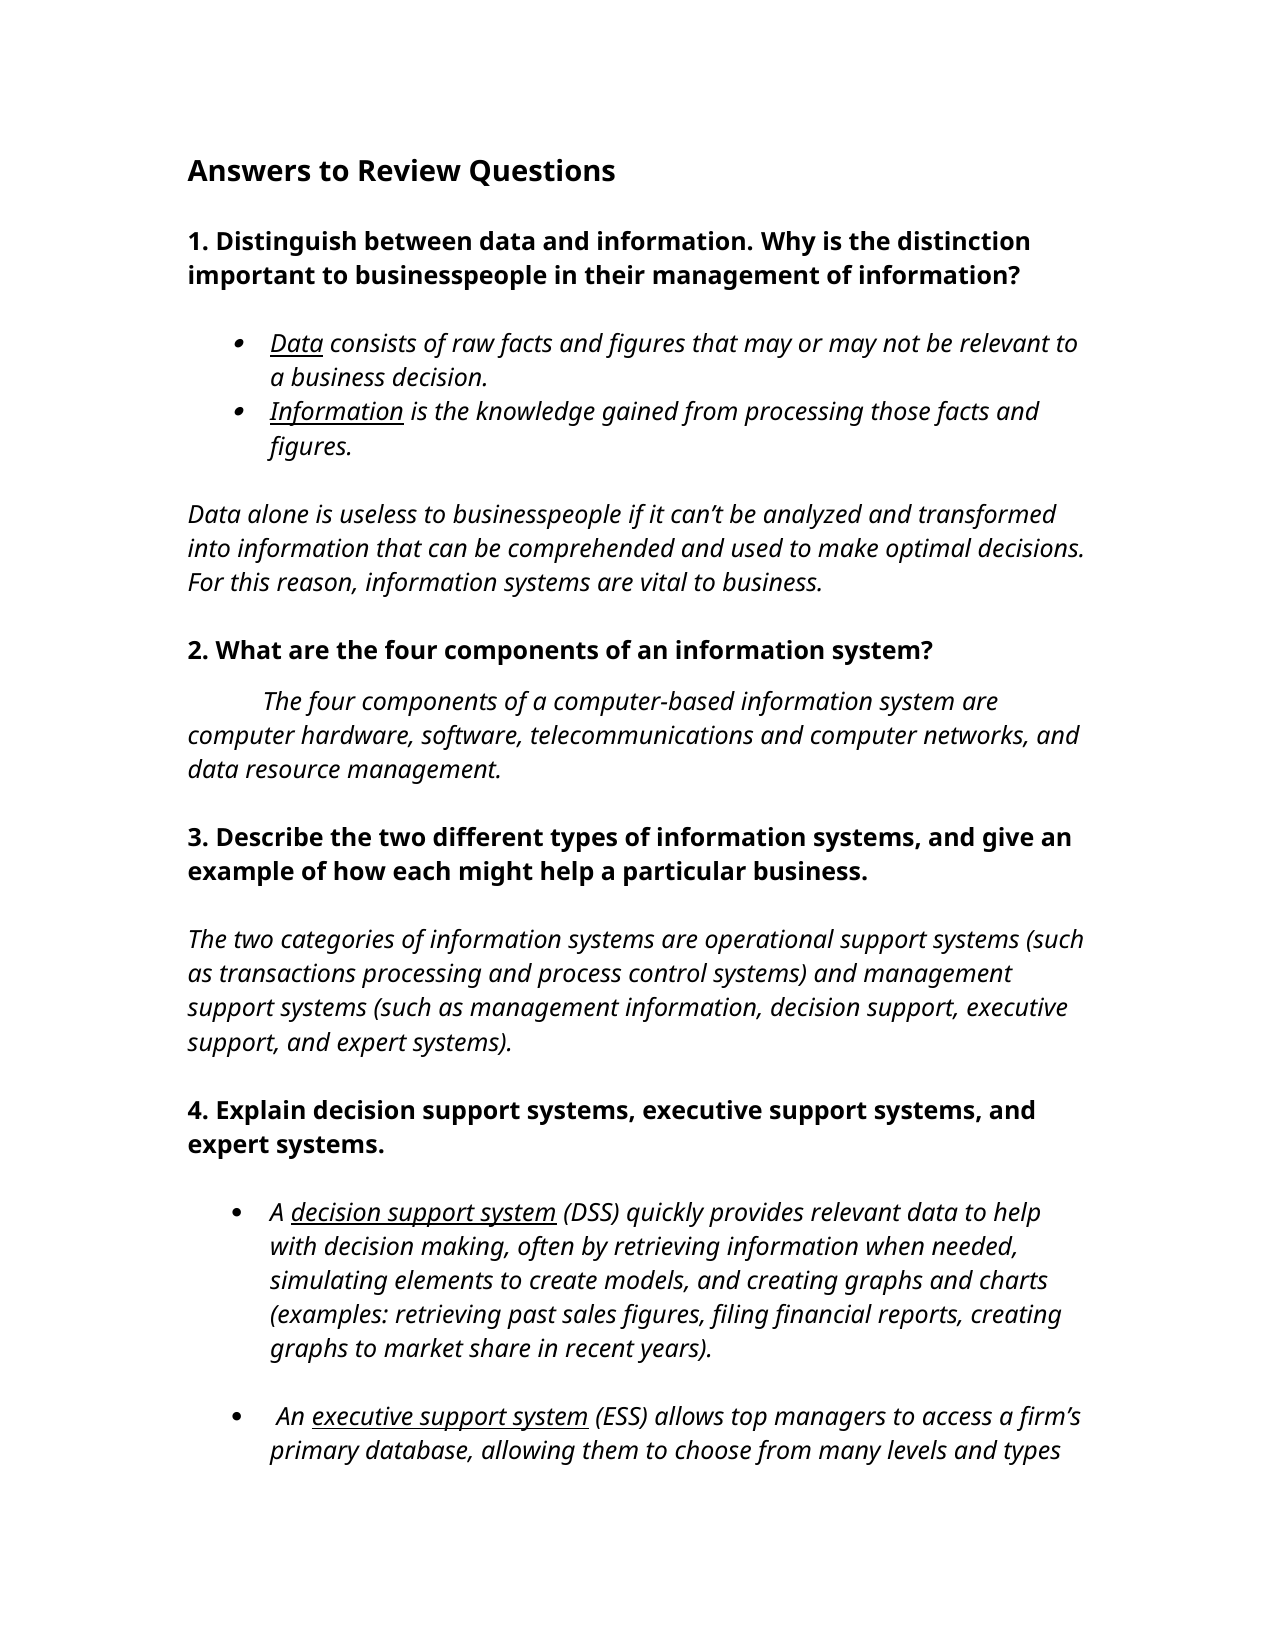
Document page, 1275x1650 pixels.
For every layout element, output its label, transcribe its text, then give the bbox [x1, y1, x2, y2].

text The four components of a computer-based information system are computer hardware, software, telecommunications and computer networks, and data resource management. [187, 683, 1087, 786]
text 3. Describe the two different types of information systems, and give an example of how each might help a particular business. [187, 820, 1087, 888]
text Data alone is useless to businesspeople if it can’t be analyzed and transformed into information that can be comprehended and used to make optimal decisions. For this reason, information systems are vital to business. [187, 496, 1087, 598]
text 1. Distinguish between data and information. Why is the distinction important to businesspeople in their management of information? [187, 224, 1087, 292]
list A decision support system (DSS) quickly provides relevant data to help with decision making, often by retrieving information when needed, simulating elements to create models, and creating graphs and charts (examples: retrieving past sales figures, filing financial reports, creating graphs to market share in recent years). [232, 1194, 1087, 1365]
text 4. Explain decision support systems, executive support systems, and expert systems. [187, 1092, 1087, 1160]
list Data consists of raw facts and figures that may or may not be relevant to a business decision. [232, 326, 1087, 394]
text 2. What are the four components of an information system? [187, 632, 1087, 667]
list Information is the knowledge gained from processing those facts and figures. [232, 394, 1087, 462]
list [232, 1399, 1087, 1467]
text The two categories of information systems are operational support systems (such as transactions processing and process control systems) and management support systems (such as management information, decision support, executive support, and expert systems). [187, 922, 1087, 1058]
text Answers to Review Questions [187, 150, 1087, 190]
